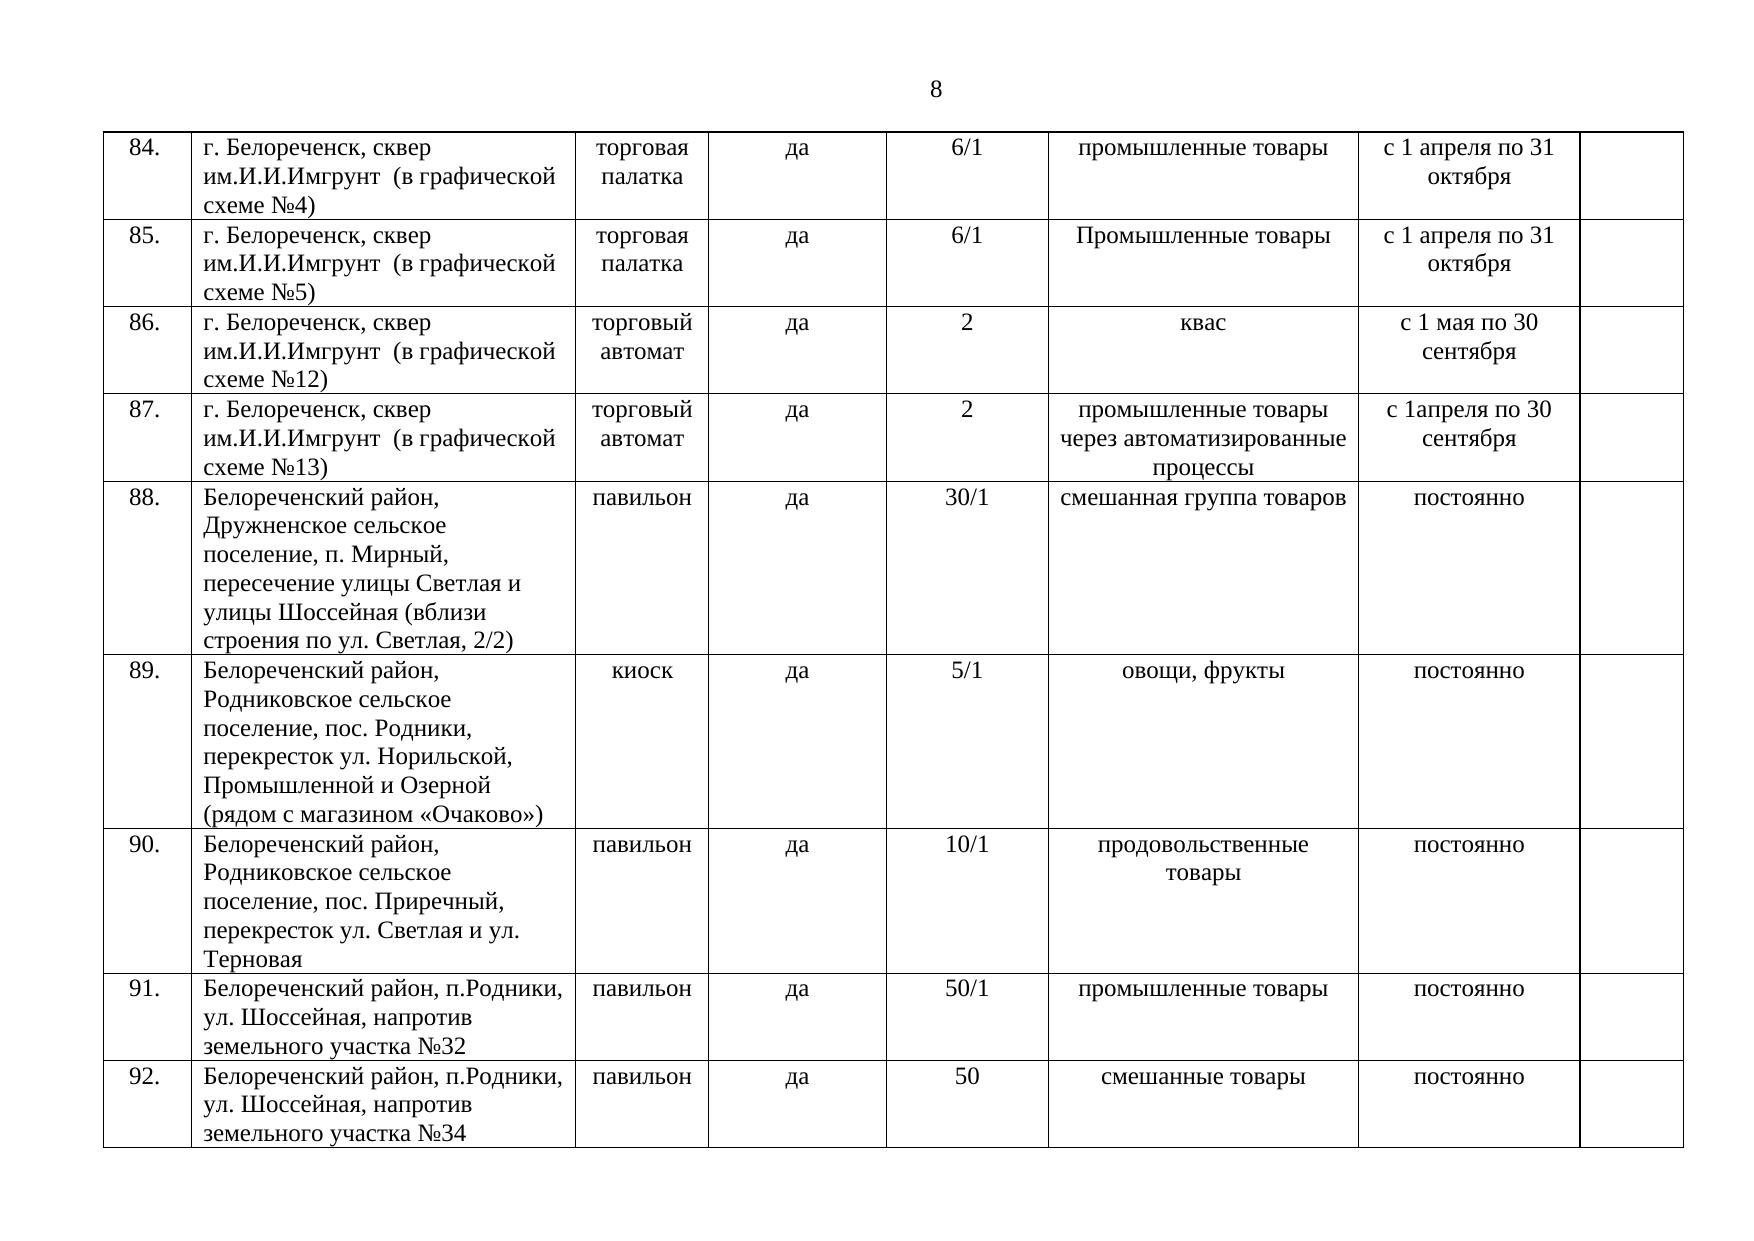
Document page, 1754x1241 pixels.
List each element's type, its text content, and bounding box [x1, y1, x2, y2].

table_cell 50 [887, 1061, 1048, 1147]
table_cell павильон [576, 482, 708, 654]
table_cell 10/1 [887, 829, 1048, 972]
table_cell [1581, 307, 1683, 393]
table_cell промышленные товары [1049, 974, 1358, 1060]
table_cell 5/1 [887, 655, 1048, 828]
table_cell [1581, 974, 1683, 1060]
table_cell да [709, 829, 886, 972]
table_cell Промышленные товары [1049, 220, 1358, 306]
table_cell да [709, 220, 886, 306]
table_cell с 1апреля по 30 сентября [1359, 394, 1579, 481]
table_cell [104, 133, 191, 219]
table_cell [104, 220, 191, 306]
table_cell [104, 974, 191, 1060]
table_cell [1581, 655, 1683, 828]
table_cell постоянно [1359, 829, 1579, 972]
table_cell да [709, 655, 886, 828]
table_cell с 1 мая по 30 сентября [1359, 307, 1579, 393]
table_cell павильон [576, 974, 708, 1060]
table_cell [1581, 220, 1683, 306]
table_cell постоянно [1359, 974, 1579, 1060]
table_cell г. Белореченск, сквер им.И.И.Имгрунт (в графической схеме №12) [192, 307, 575, 393]
table_cell да [709, 133, 886, 219]
table_cell промышленные товары [1049, 133, 1358, 219]
table_cell постоянно [1359, 1061, 1579, 1147]
table_cell Белореченский район, Родниковское сельское поселение, пос. Родники, перекресток ул. Норильской, Промышленной и Озерной (рядом с магазином «Очаково») [192, 655, 575, 828]
table_cell торговый автомат [576, 307, 708, 393]
table_cell киоск [576, 655, 708, 828]
table_cell павильон [576, 829, 708, 972]
table_cell постоянно [1359, 655, 1579, 828]
table_cell [104, 482, 191, 654]
table_cell 2 [887, 307, 1048, 393]
table_cell Белореченский район, Дружненское сельское поселение, п. Мирный, пересечение улицы Светлая и улицы Шоссейная (вблизи строения по ул. Светлая, 2/2) [192, 482, 575, 654]
table_cell Белореченский район, Родниковское сельское поселение, пос. Приречный, перекресток ул. Светлая и ул. Терновая [192, 829, 575, 972]
table_cell [1581, 394, 1683, 481]
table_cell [1359, 133, 1579, 219]
table_cell торговая палатка [576, 220, 708, 306]
table_cell г. Белореченск, сквер им.И.И.Имгрунт (в графической схеме №13) [192, 394, 575, 481]
table_cell Белореченский район, п.Родники, ул. Шоссейная, напротив земельного участка №34 [192, 1061, 575, 1147]
table_cell 50/1 [887, 974, 1048, 1060]
table_cell [1581, 133, 1683, 219]
table_cell смешанная группа товаров [1049, 482, 1358, 654]
table_cell [104, 394, 191, 481]
table_cell г. Белореченск, сквер им.И.И.Имгрунт (в графической схеме №4) [192, 133, 575, 219]
table_cell квас [1049, 307, 1358, 393]
table_cell продовольственные товары [1049, 829, 1358, 972]
table_cell торговая палатка [576, 133, 708, 219]
table_cell [1581, 829, 1683, 972]
table_cell промышленные товары через автоматизированные процессы [1049, 394, 1358, 481]
table_cell да [709, 1061, 886, 1147]
table_cell [104, 307, 191, 393]
table_cell 2 [887, 394, 1048, 481]
table_cell торговый автомат [576, 394, 708, 481]
table_cell павильон [576, 1061, 708, 1147]
table_cell с 1 апреля по 31 октября [1359, 220, 1579, 306]
table_cell постоянно [1359, 482, 1579, 654]
table_cell да [709, 307, 886, 393]
table_cell да [709, 974, 886, 1060]
table_cell 30/1 [887, 482, 1048, 654]
table_cell [1581, 1061, 1683, 1147]
table_cell [104, 829, 191, 972]
table_cell г. Белореченск, сквер им.И.И.Имгрунт (в графической схеме №5) [192, 220, 575, 306]
table_cell 6/1 [887, 133, 1048, 219]
table_cell [104, 655, 191, 828]
table_cell 6/1 [887, 220, 1048, 306]
table_cell [1581, 482, 1683, 654]
table_cell да [709, 394, 886, 481]
table_cell смешанные товары [1049, 1061, 1358, 1147]
table_cell Белореченский район, п.Родники, ул. Шоссейная, напротив земельного участка №32 [192, 974, 575, 1060]
table_cell да [709, 482, 886, 654]
table_cell овощи, фрукты [1049, 655, 1358, 828]
table_cell [104, 1061, 191, 1147]
